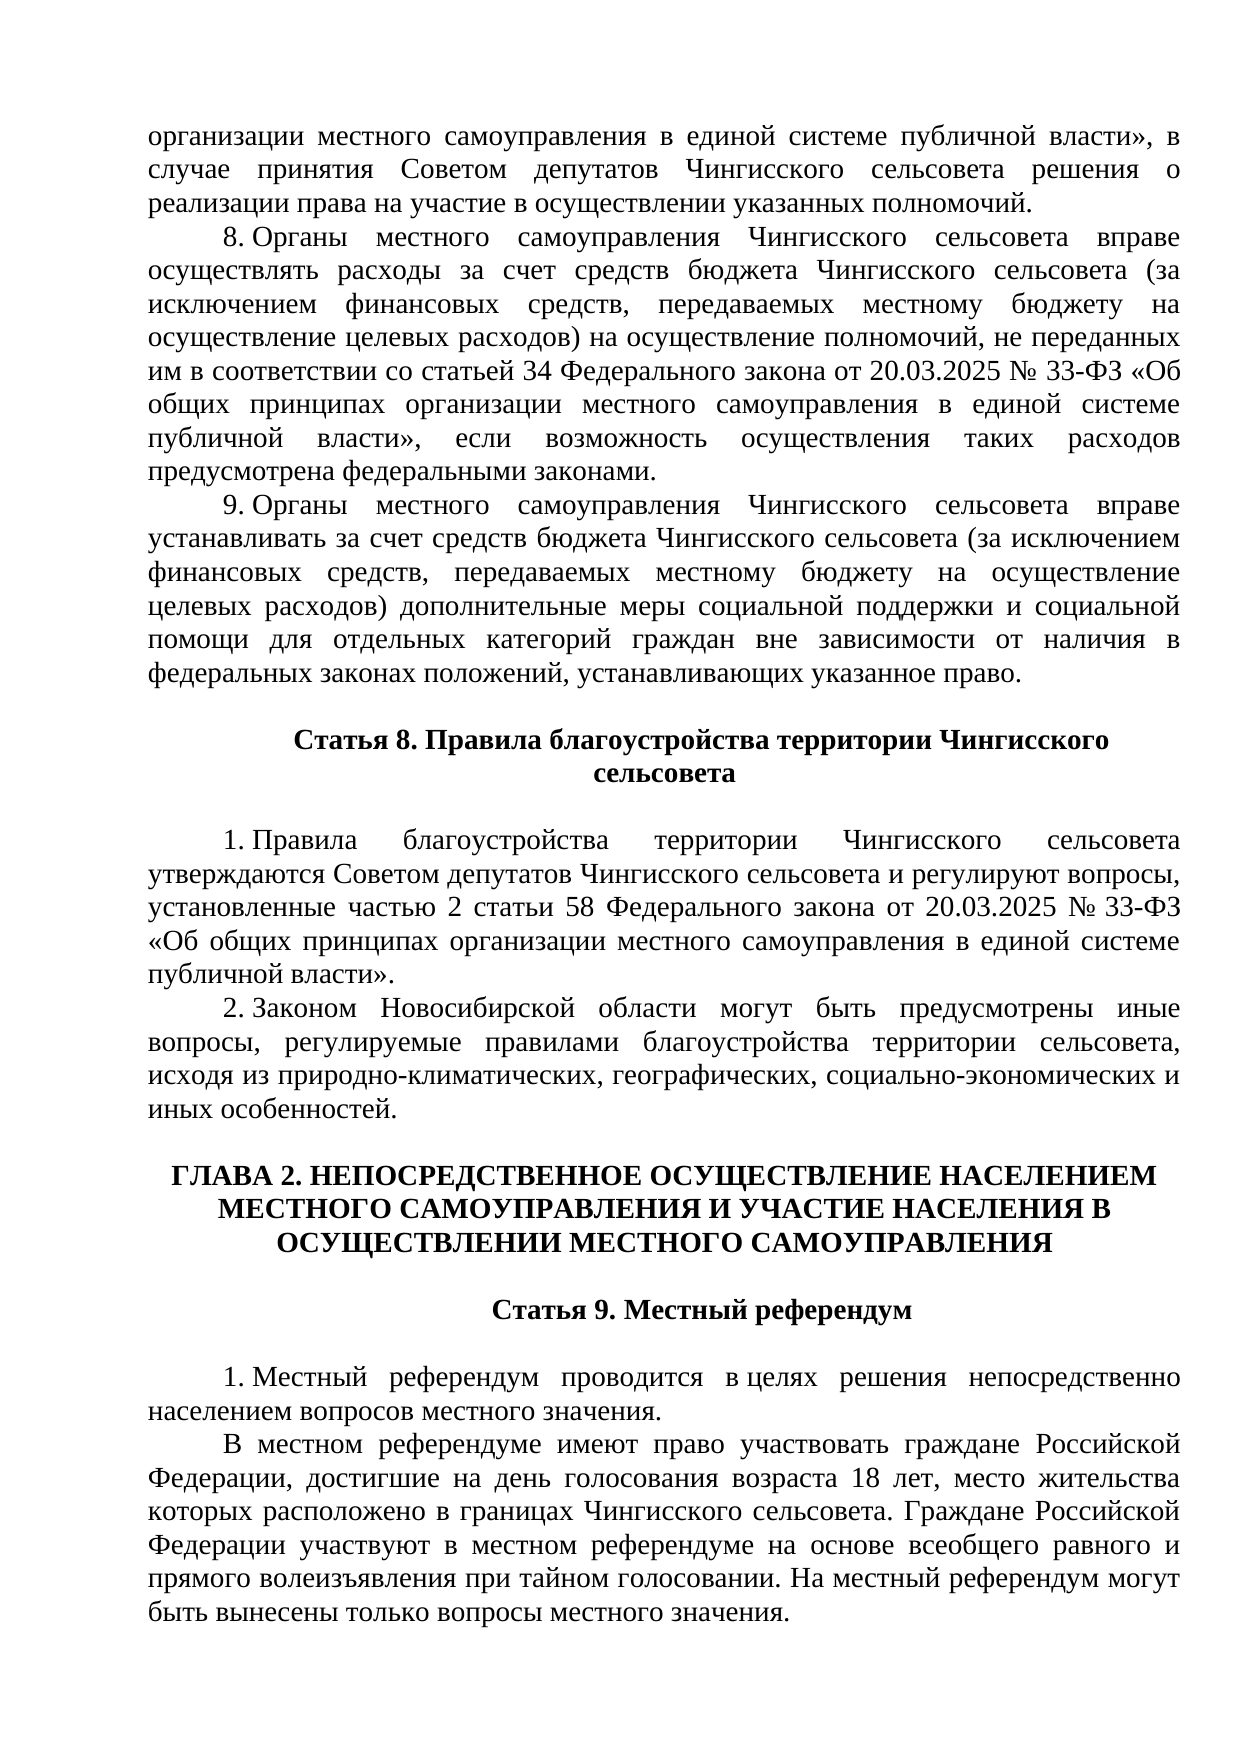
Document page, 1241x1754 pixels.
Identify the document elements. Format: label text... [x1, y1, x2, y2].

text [148, 118, 1181, 219]
text 1. Правила благоустройства территории Чингисского сельсовета утверждаются Советом депутатов Чингисского сельсовета и регулируют вопросы, установленные частью 2 статьи 58 Федерального закона от 20.03.2025 № 33-ФЗ «Об общих принципах организации местного самоуправления в единой системе публичной власти». [148, 822, 1181, 990]
text 9. Органы местного самоуправления Чингисского сельсовета вправе устанавливать за счет средств бюджета Чингисского сельсовета (за исключением финансовых средств, передаваемых местному бюджету на осуществление целевых расходов) дополнительные меры социальной поддержки и социальной помощи для отдельных категорий граждан вне зависимости от наличия в федеральных законах положений, устанавливающих указанное право. [148, 487, 1181, 688]
text В местном референдуме имеют право участвовать граждане Российской Федерации, достигшие на день голосования возраста 18 лет, место жительства которых расположено в границах Чингисского сельсовета. Граждане Российской Федерации участвуют в местном референдуме на основе всеобщего равного и прямого волеизъявления при тайном голосовании. На местный референдум могут быть вынесены только вопросы местного значения. [148, 1426, 1181, 1627]
text Статья 9. Местный референдум [148, 1292, 1181, 1326]
text 2. Законом Новосибирской области могут быть предусмотрены иные вопросы, регулируемые правилами благоустройства территории сельсовета, исходя из природно-климатических, географических, социально-экономических и иных особенностей. [148, 990, 1181, 1124]
text 1. Местный референдум проводится в целях решения непосредственно населением вопросов местного значения. [148, 1359, 1181, 1426]
text ГЛАВА 2. НЕПОСРЕДСТВЕННОЕ ОСУЩЕСТВЛЕНИЕ НАСЕЛЕНИЕМ МЕСТНОГО САМОУПРАВЛЕНИЯ И УЧАСТИЕ НАСЕЛЕНИЯ В ОСУЩЕСТВЛЕНИИ МЕСТНОГО САМОУПРАВЛЕНИЯ [148, 1158, 1181, 1258]
text 8. Органы местного самоуправления Чингисского сельсовета вправе осуществлять расходы за счет средств бюджета Чингисского сельсовета (за исключением финансовых средств, передаваемых местному бюджету на осуществление целевых расходов) на осуществление полномочий, не переданных им в соответствии со статьей 34 Федерального закона от 20.03.2025 № 33-ФЗ «Об общих принципах организации местного самоуправления в единой системе публичной власти», если возможность осуществления таких расходов предусмотрена федеральными законами. [148, 219, 1181, 487]
text Статья 8. Правила благоустройства территории Чингисского сельсовета [148, 722, 1181, 789]
